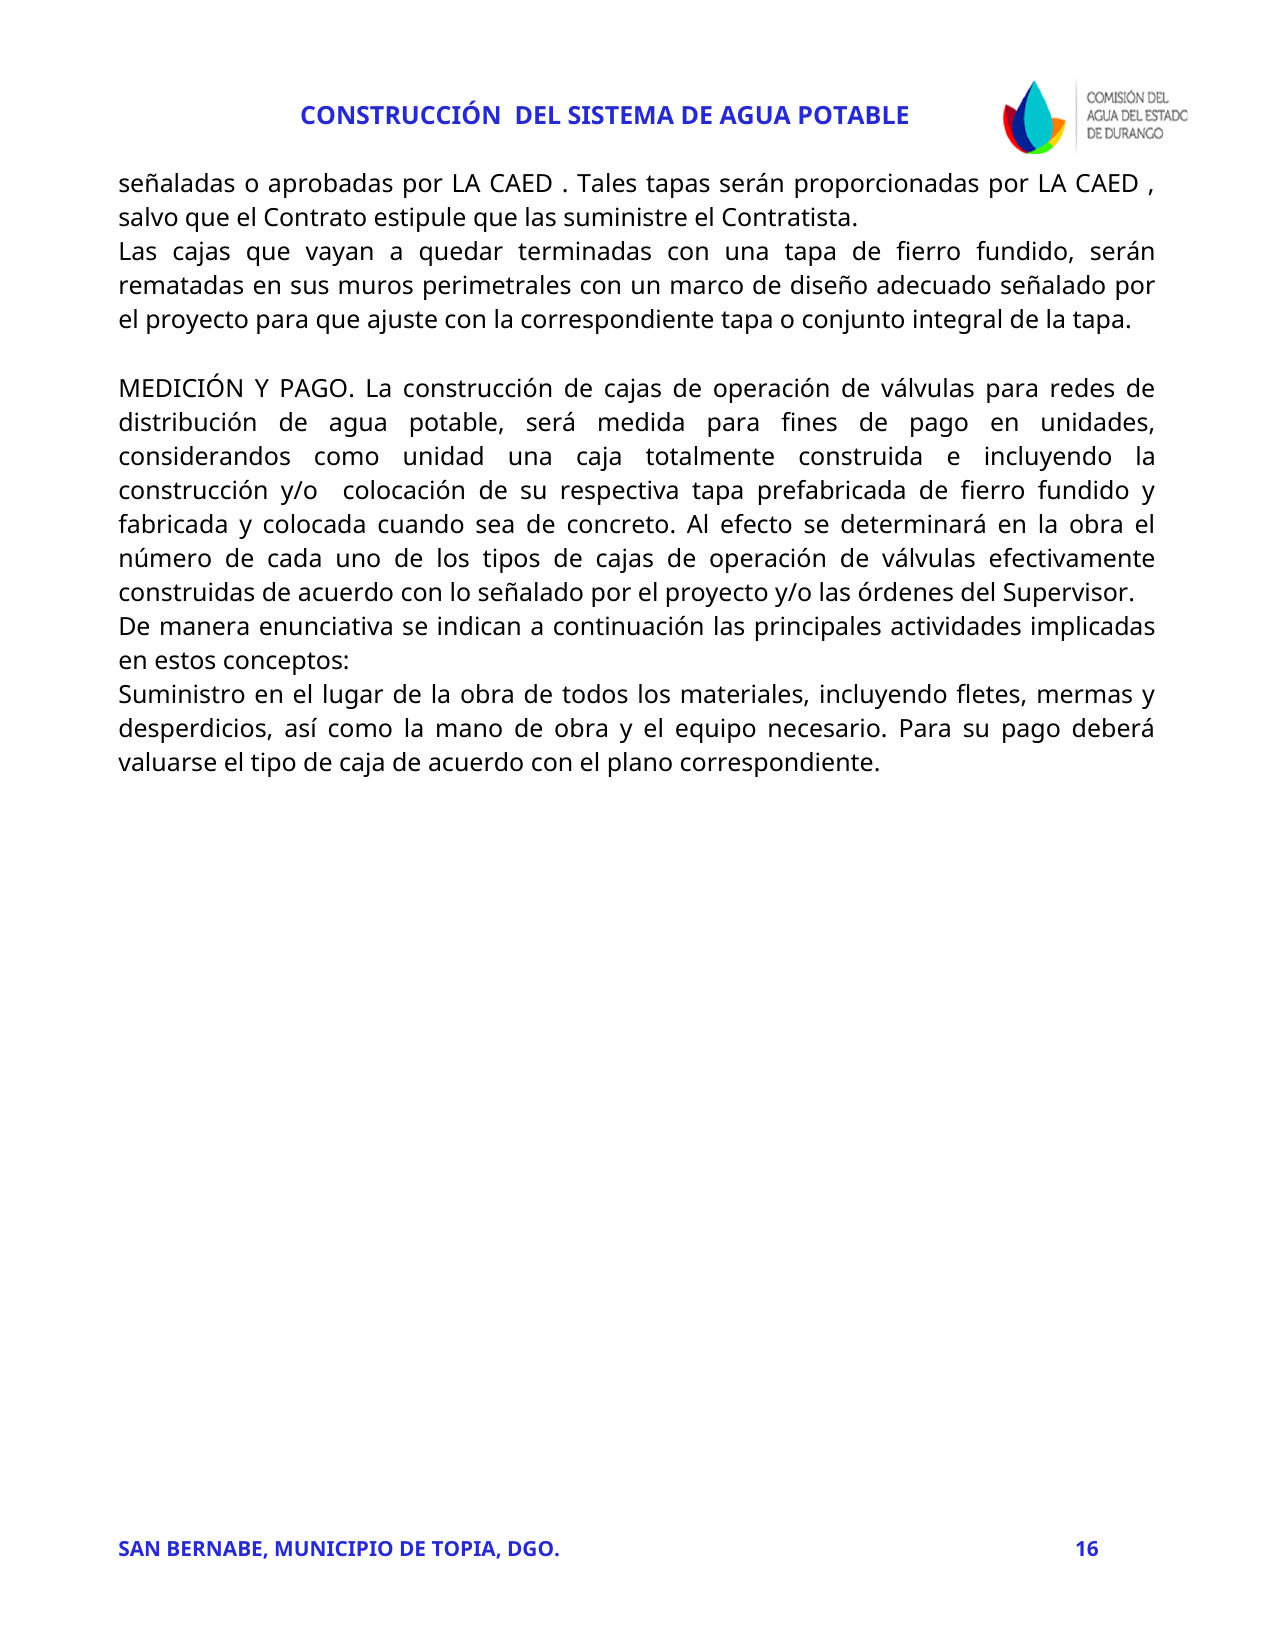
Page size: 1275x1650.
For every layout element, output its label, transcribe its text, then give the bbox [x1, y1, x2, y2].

text Suministro en el lugar de la obra de todos los materiales, incluyendo fletes, mermas y desperdicios, así como la mano de obra y el equipo necesario. Para su pago deberá valuarse el tipo de caja de acuerdo con el plano correspondiente. [118, 677, 1157, 779]
text De manera enunciativa se indican a continuación las principales actividades implicadas en estos conceptos: [118, 609, 1157, 677]
text Las cajas que vayan a quedar terminadas con una tapa de fierro fundido, serán rematadas en sus muros perimetrales con un marco de diseño adecuado señalado por el proyecto para que ajuste con la correspondiente tapa o conjunto integral de la tapa. [118, 234, 1157, 336]
text MEDICIÓN Y PAGO. La construcción de cajas de operación de válvulas para redes de distribución de agua potable, será medida para fines de pago en unidades, considerandos como unidad una caja totalmente construida e incluyendo la construcción y/o colocación de su respectiva tapa prefabricada de fierro fundido y fabricada y colocada cuando sea de concreto. Al efecto se determinará en la obra el número de cada uno de los tipos de cajas de operación de válvulas efectivamente construidas de acuerdo con lo señalado por el proyecto y/o las órdenes del Supervisor. [118, 370, 1157, 609]
picture [1000, 78, 1191, 157]
